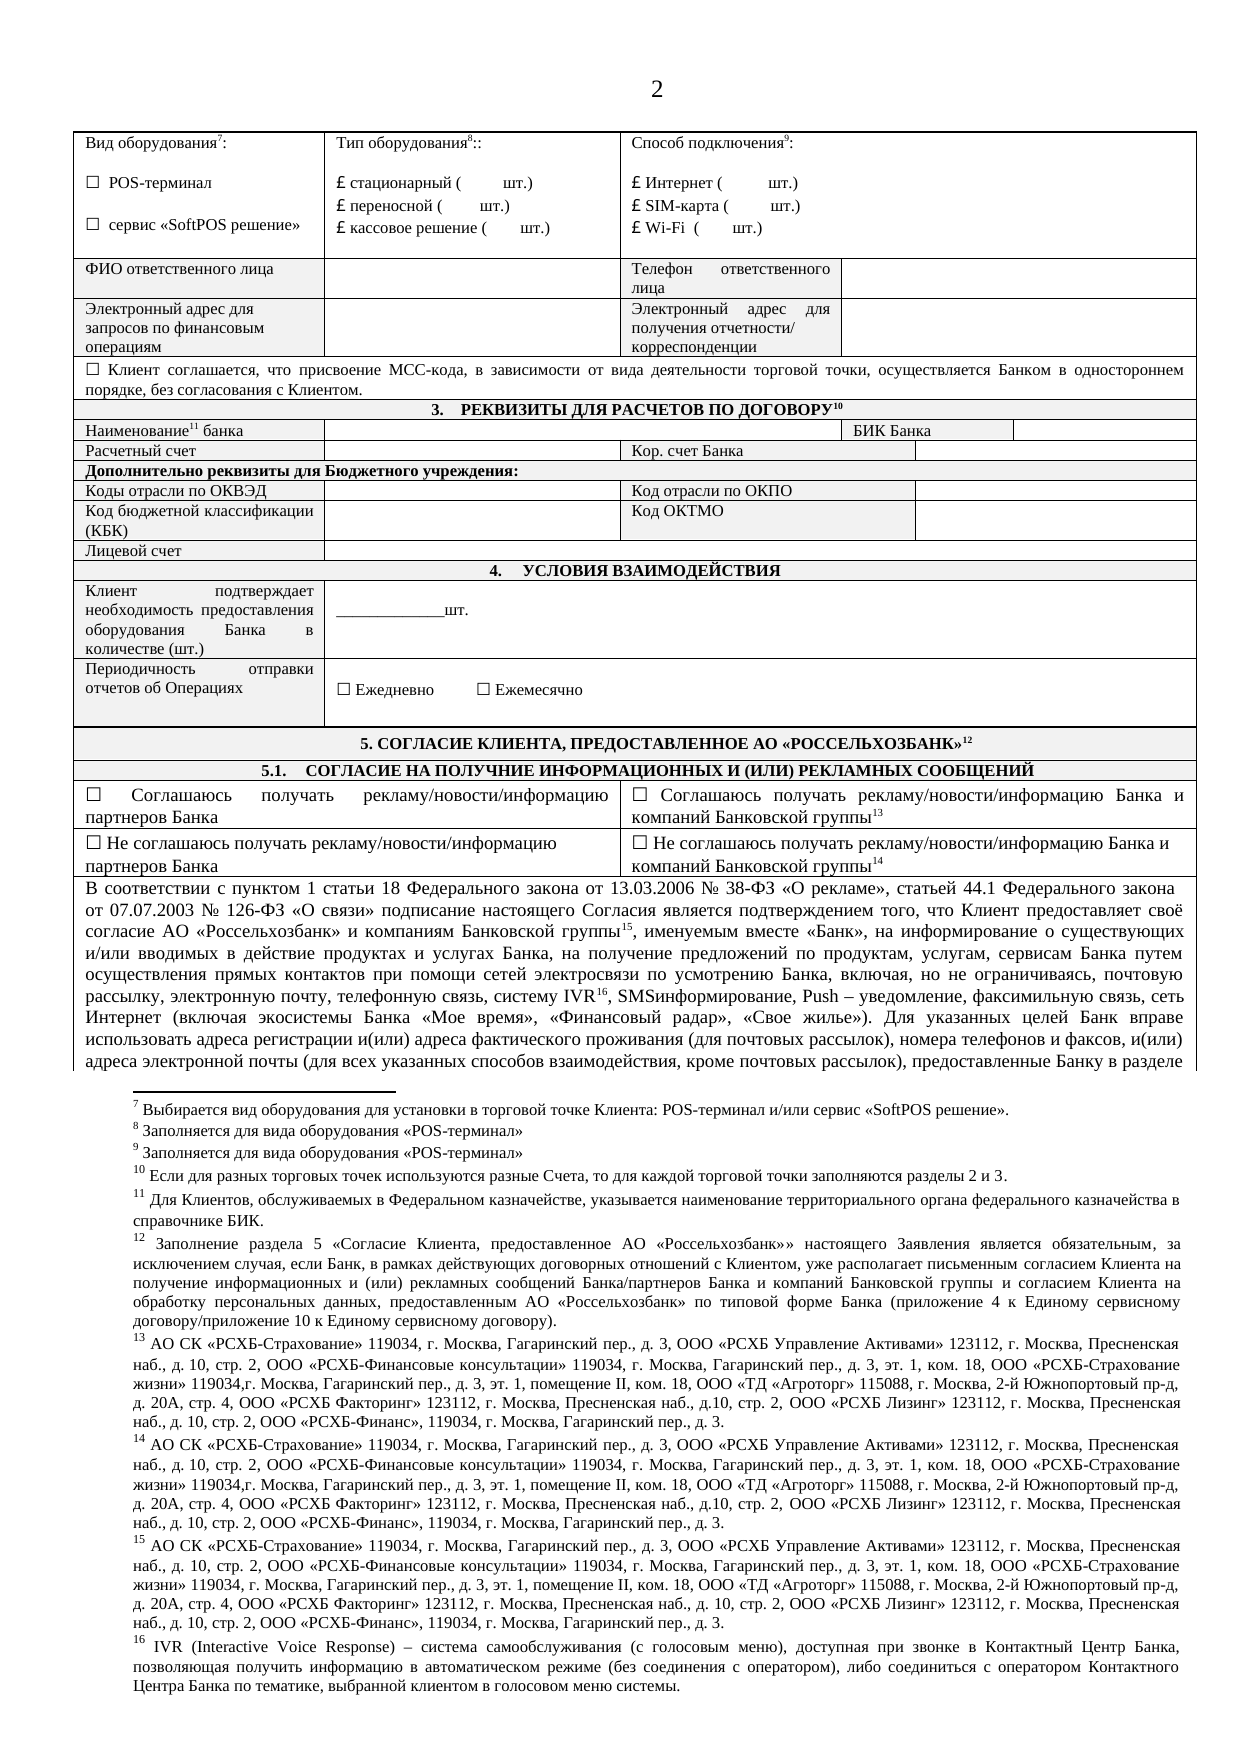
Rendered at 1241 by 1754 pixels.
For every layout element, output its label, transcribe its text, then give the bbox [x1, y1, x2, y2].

table_cell [325, 420, 841, 439]
table_cell В соответствии с пунктом 1 статьи 18 Федерального закона от 13.03.2006 № 38-ФЗ «О рекламе», статьей 44.1 Федерального закона от 07.07.2003 № 126-ФЗ «О связи» подписание настоящего Согласия является подтверждением того, что Клиент предоставляет своё согласие АО «Россельхозбанк» и компаниям Банковской группы, именуемым вместе «Банк», на информирование о существующих и/или вводимых в действие продуктах и услугах Банка, на получение предложений по продуктам, услугам, сервисам Банка путем осуществления прямых контактов при помощи сетей электросвязи по усмотрению Банка, включая, но не ограничиваясь, почтовую рассылку, электронную почту, телефонную связь, систему IVR, SMSинформирование, Push – уведомление, факсимильную связь, сеть Интернет (включая экосистемы Банка «Мое время», «Финансовый радар», «Свое жилье»). Для указанных целей Банк вправе использовать адреса регистрации и(или) адреса фактического проживания (для почтовых рассылок), номера телефонов и факсов, и(или) адреса электронной почты (для всех указанных способов взаимодействия, кроме почтовых рассылок), предоставленные Банку в разделе 1 настоящего Заявления, а также личные кабинеты в экосистемах Банка «Мое время», «Финансовый радар», «Свое жилье». Настоящим Клиент дает заверение (в порядке ст. 431.2 ГК РФ), что указанные в настоящем Заявлении каналы связи, в том числе номер(а) мобильного(ых) телефона(ов) принадлежат Клиенту на законных основаниях и Клиент вправе предоставлять в отношении них согласие на получение рекламы. Я уведомлен, что отказ от предоставления согласия на получение информационных и (или) рекламных сообщений не является основанием для отказа в предоставлении банковских услуг. Данное согласие может быть отозвано Клиентом в любой момент по его письменному заявлению. [74, 877, 1196, 1071]
table_cell [916, 501, 1196, 539]
table_cell ☐ Соглашаюсь получать рекламу/новости/информацию Банка и компаний Банковской группы [621, 781, 1196, 828]
table_cell Лицевой счет [74, 541, 324, 560]
table_cell [325, 481, 620, 500]
table_cell Электронный адрес для запросов по финансовым операциям [74, 299, 324, 356]
table_cell ☐ Не соглашаюсь получать рекламу/новости/информацию партнеров Банка [74, 829, 620, 876]
table_cell Дополнительно реквизиты для Бюджетного учреждения: [74, 461, 1196, 480]
table_cell Наименование банка [74, 420, 324, 439]
table_cell [325, 541, 1196, 560]
table_cell _____________шт. [325, 581, 1196, 658]
table_cell Клиент подтверждает необходимость предоставления оборудования Банка в количестве (шт.) [74, 581, 324, 658]
table_cell Способ подключения: £ Интернет ( шт.) £ SIM-карта ( шт.) £ Wi-Fi ( шт.) [621, 133, 1196, 258]
table_cell [1014, 420, 1196, 439]
table_cell Коды отрасли по ОКВЭД [74, 481, 324, 500]
table_cell [325, 501, 620, 539]
table_cell Расчетный счет [74, 441, 324, 460]
table_cell ☐ Клиент соглашается, что присвоение МСС-кода, в зависимости от вида деятельности торговой точки, осуществляется Банком в одностороннем порядке, без согласования с Клиентом. [74, 357, 1196, 399]
table_cell БИК Банка [842, 420, 1013, 439]
table_cell Код отрасли по ОКПО [621, 481, 915, 500]
table_cell СОГЛАСИЕ КЛИЕНТА, ПРЕДОСТАВЛЕННОЕ АО «РОССЕЛЬХОЗБАНК» [74, 728, 1196, 759]
table_cell Вид оборудования: ☐ POS-терминал ☐ сервис «SoftPOS решение» [74, 133, 324, 258]
table_cell ☐ Не соглашаюсь получать рекламу/новости/информацию Банка и компаний Банковской группы [621, 829, 1196, 876]
table_cell Периодичность отправки отчетов об Операциях [74, 659, 324, 726]
table_cell УСЛОВИЯ ВЗАИМОДЕЙСТВИЯ [74, 561, 1196, 580]
table_cell Тип оборудования:: £ стационарный ( шт.) £ переносной ( шт.) £ кассовое решение ( шт.) [325, 133, 620, 258]
table_cell [842, 259, 1196, 298]
table_cell Код бюджетной классификации (КБК) [74, 501, 324, 539]
table_cell [916, 481, 1196, 500]
table_cell [916, 441, 1196, 460]
table_cell [325, 259, 620, 298]
table_cell [842, 299, 1196, 356]
table_cell Кор. счет Банка [621, 441, 915, 460]
table_cell СОГЛАСИЕ НА ПОЛУЧНИЕ ИНФОРМАЦИОННЫХ И (ИЛИ) РЕКЛАМНЫХ СООБЩЕНИЙ [74, 761, 1196, 780]
table_cell [325, 441, 620, 460]
table_cell Код ОКТМО [621, 501, 915, 539]
table_cell РЕКВИЗИТЫ ДЛЯ РАСЧЕТОВ ПО ДОГОВОРУ [74, 400, 1196, 419]
table_cell ☐ Ежедневно ☐ Ежемесячно [325, 659, 1196, 726]
table_cell Электронный адрес для получения отчетности/ корреспонденции [621, 299, 841, 356]
table_cell [325, 299, 620, 356]
table_cell ФИО ответственного лица [74, 259, 324, 298]
table_cell ☐ Соглашаюсь получать рекламу/новости/информацию партнеров Банка [74, 781, 620, 828]
table_cell Телефон ответственного лица [621, 259, 841, 298]
